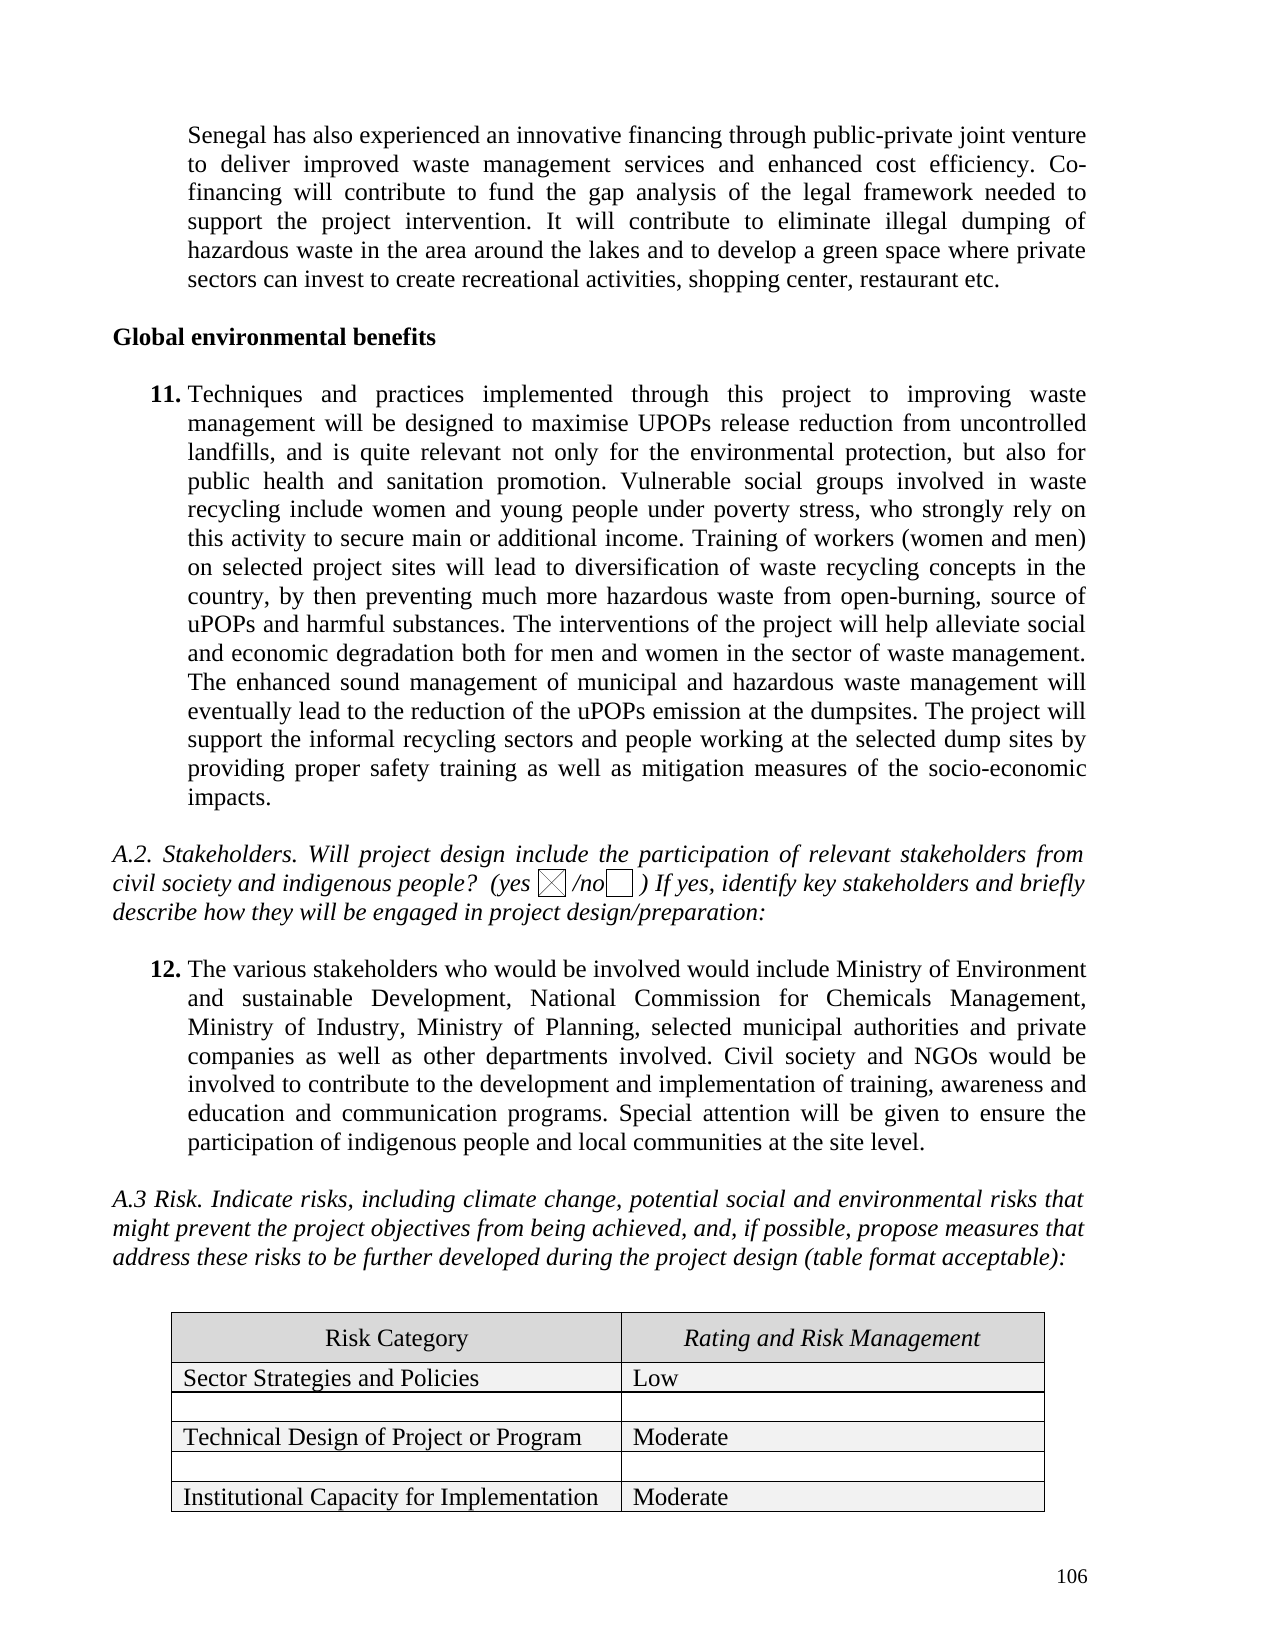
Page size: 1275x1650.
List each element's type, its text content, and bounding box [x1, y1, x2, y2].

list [150, 120, 1087, 292]
list Techniques and practices implemented through this project to improving waste management will be designed to maximise UPOPs release reduction from uncontrolled landfills, and is quite relevant not only for the environmental protection, but also for public health and sanitation promotion. Vulnerable social groups involved in waste recycling include women and young people under poverty stress, who strongly rely on this activity to secure main or additional income. Training of workers (women and men) on selected project sites will lead to diversification of waste recycling concepts in the country, by then preventing much more hazardous waste from open-burning, source of uPOPs and harmful substances. The interventions of the project will help alleviate social and economic degradation both for men and women in the sector of waste management. The enhanced sound management of municipal and hazardous waste management will eventually lead to the reduction of the uPOPs emission at the dumpsites. The project will support the informal recycling sectors and people working at the selected dump sites by providing proper safety training as well as mitigation measures of the socio-economic impacts. [150, 379, 1087, 811]
table_header [144, 1271, 1057, 1512]
list The various stakeholders who would be involved would include Ministry of Environment and sustainable Development, National Commission for Chemicals Management, Ministry of Industry, Ministry of Planning, selected municipal authorities and private companies as well as other departments involved. Civil society and NGOs would be involved to contribute to the development and implementation of training, awareness and education and communication programs. Special attention will be given to ensure the participation of indigenous people and local communities at the site level. [150, 954, 1087, 1156]
text A.2. Stakeholders. Will project design include the participation of relevant stakeholders from civil society and indigenous people? (yes /no ) If yes, identify key stakeholders and briefly describe how they will be engaged in project design/preparation: [112, 839, 1087, 926]
text A.3 Risk. Indicate risks, including climate change, potential social and environmental risks that might prevent the project objectives from being achieved, and, if possible, propose measures that address these risks to be further developed during the project design (table format acceptable): [112, 1184, 1087, 1271]
text Global environmental benefits [112, 322, 1087, 350]
